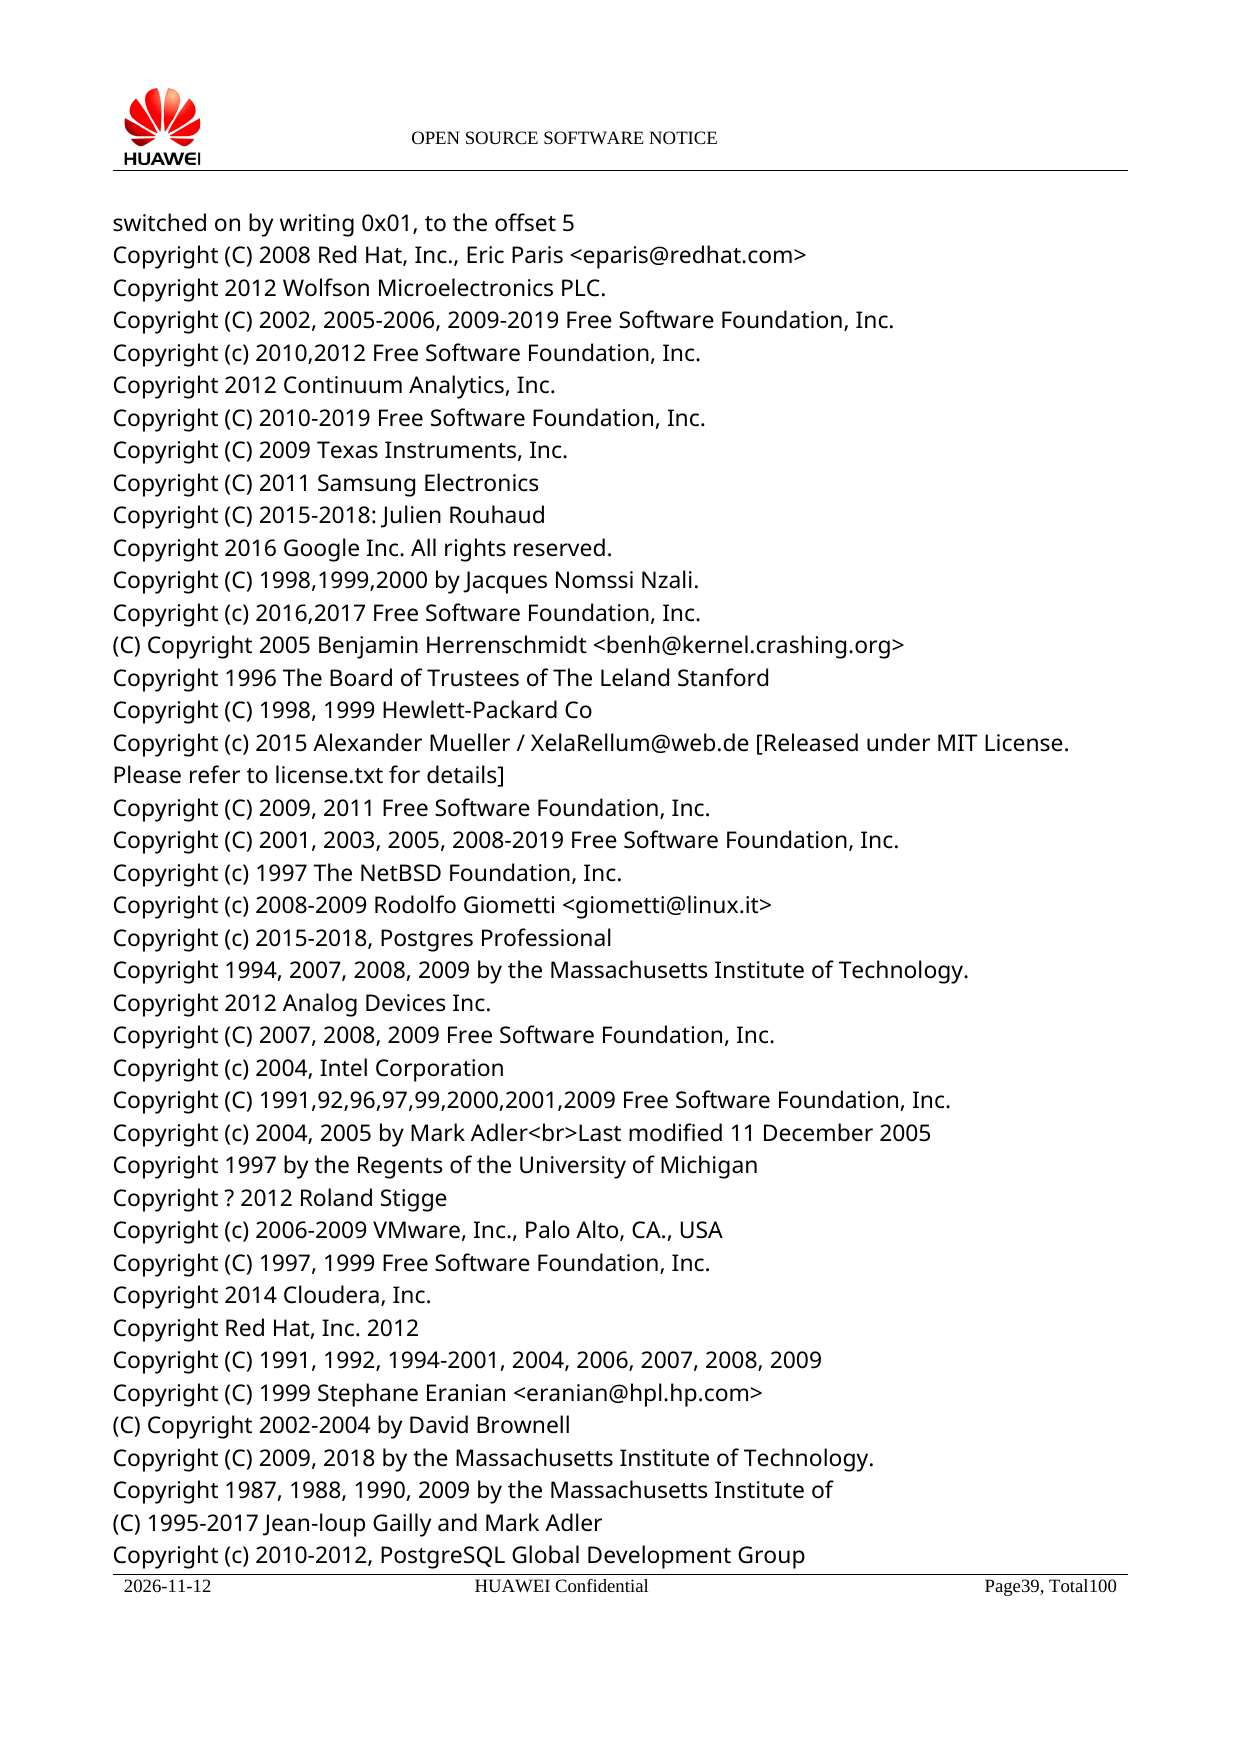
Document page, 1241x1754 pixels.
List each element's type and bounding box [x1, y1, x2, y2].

picture [124, 88, 201, 165]
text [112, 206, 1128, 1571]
